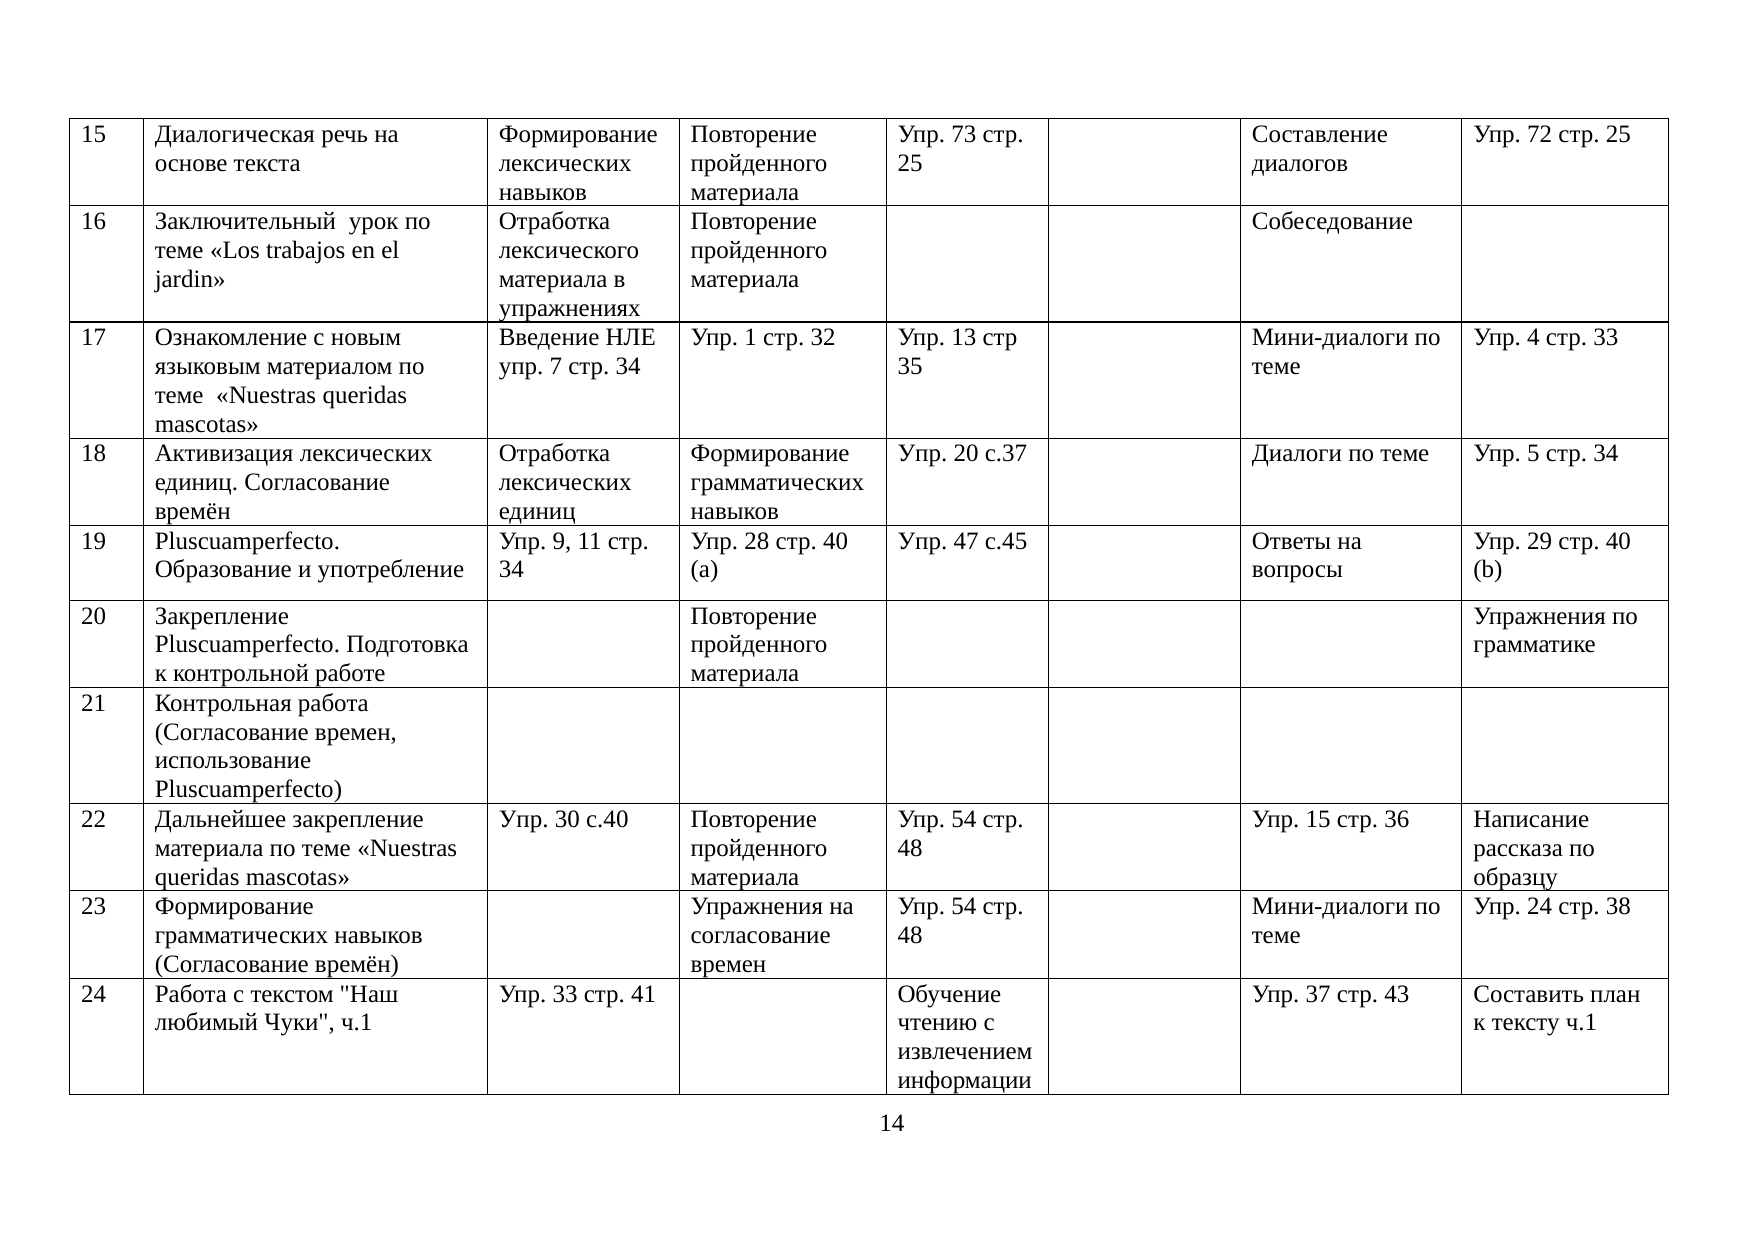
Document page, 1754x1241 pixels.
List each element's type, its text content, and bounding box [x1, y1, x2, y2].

table_cell [680, 979, 886, 1094]
table_cell Упр. 29 стр. 40 (b) [1462, 526, 1668, 600]
table_cell Pluscuamperfecto. Образование и употребление [144, 526, 487, 600]
table_cell Упр. 33 стр. 41 [488, 979, 679, 1094]
table_cell [488, 601, 679, 687]
table_cell 23 [70, 891, 143, 978]
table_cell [488, 119, 679, 205]
table_cell Формирование грамматических навыков (Согласование времён) [144, 891, 487, 978]
table_cell [1049, 891, 1240, 978]
table_cell [887, 601, 1048, 687]
table_cell [1049, 688, 1240, 803]
table_cell Диалоги по теме [1241, 439, 1461, 525]
table_cell [1462, 688, 1668, 803]
table_cell Контрольная работа (Согласование времен, использование Pluscuamperfecto) [144, 688, 487, 803]
table_cell [1049, 439, 1240, 525]
table_cell Упр. 47 с.45 [887, 526, 1048, 600]
table_cell [1049, 804, 1240, 890]
table_cell Закрепление Pluscuamperfecto. Подготовка к контрольной работе [144, 601, 487, 687]
table_cell Упр. 72 стр. 25 [1462, 119, 1668, 205]
table_cell Мини-диалоги по теме [1241, 323, 1461, 437]
table_cell Заключительный урок по теме «Los trabajos en el jardin» [144, 206, 487, 321]
table_cell Упр. 15 стр. 36 [1241, 804, 1461, 890]
table_cell Отработка лексического материала в упражнениях [488, 206, 679, 321]
table_cell Диалогическая речь на основе текста [144, 119, 487, 205]
table_cell Упр. 9, 11 стр. 34 [488, 526, 679, 600]
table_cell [1462, 979, 1668, 1094]
table_cell 16 [70, 206, 143, 321]
table_cell [488, 688, 679, 803]
table_cell Упр. 4 стр. 33 [1462, 323, 1668, 437]
table_cell [1462, 206, 1668, 321]
table_cell 18 [70, 439, 143, 525]
table_cell 15 [70, 119, 143, 205]
table_cell 17 [70, 323, 143, 437]
table_cell Упражнения на согласование времен [680, 891, 886, 978]
table_cell Упр. 5 стр. 34 [1462, 439, 1668, 525]
table_cell [1049, 206, 1240, 321]
table_cell Упражнения по грамматике [1462, 601, 1668, 687]
table_cell Упр. 24 стр. 38 [1462, 891, 1668, 978]
table_cell Упр. 54 стр. 48 [887, 804, 1048, 890]
table_cell Повторение пройденного материала [680, 804, 886, 890]
table_cell [1241, 688, 1461, 803]
table_cell Активизация лексических единиц. Согласование времён [144, 439, 487, 525]
table_cell Упр. 54 стр. 48 [887, 891, 1048, 978]
table_cell [1241, 601, 1461, 687]
table_cell Собеседование [1241, 206, 1461, 321]
table_cell [1049, 323, 1240, 437]
table_cell 19 [70, 526, 143, 600]
table_cell Повторение пройденного материала [680, 601, 886, 687]
table_cell [1049, 526, 1240, 600]
table_cell [680, 688, 886, 803]
table_cell 21 [70, 688, 143, 803]
table_cell Упр. 13 стр 35 [887, 323, 1048, 437]
table_cell Дальнейшее закрепление материала по теме «Nuestras queridas mascotas» [144, 804, 487, 890]
table_cell 20 [70, 601, 143, 687]
table_cell Повторение пройденного материала [680, 119, 886, 205]
table_cell Мини-диалоги по теме [1241, 891, 1461, 978]
table_cell Составление диалогов [1241, 119, 1461, 205]
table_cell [887, 979, 1048, 1094]
table_cell [1049, 119, 1240, 205]
table_cell 22 [70, 804, 143, 890]
table_cell 24 [70, 979, 143, 1094]
table_cell Упр. 73 стр. 25 [887, 119, 1048, 205]
table_cell Формирование грамматических навыков [680, 439, 886, 525]
table_cell Ответы на вопросы [1241, 526, 1461, 600]
table_cell Упр. 30 с.40 [488, 804, 679, 890]
table_cell Упр. 1 стр. 32 [680, 323, 886, 437]
table_cell [1049, 601, 1240, 687]
table_cell Введение НЛЕ упр. 7 стр. 34 [488, 323, 679, 437]
table_cell Написание рассказа по образцу [1462, 804, 1668, 890]
table_cell [488, 891, 679, 978]
table_cell Упр. 20 с.37 [887, 439, 1048, 525]
table_cell [887, 206, 1048, 321]
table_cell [144, 979, 487, 1094]
table_cell Отработка лексических единиц [488, 439, 679, 525]
table_cell Упр. 28 стр. 40 (a) [680, 526, 886, 600]
table_cell Повторение пройденного материала [680, 206, 886, 321]
table_cell Упр. 37 стр. 43 [1241, 979, 1461, 1094]
table_cell [887, 688, 1048, 803]
table_cell Ознакомление с новым языковым материалом по теме «Nuestras queridas mascotas» [144, 323, 487, 437]
table_cell [1049, 979, 1240, 1094]
